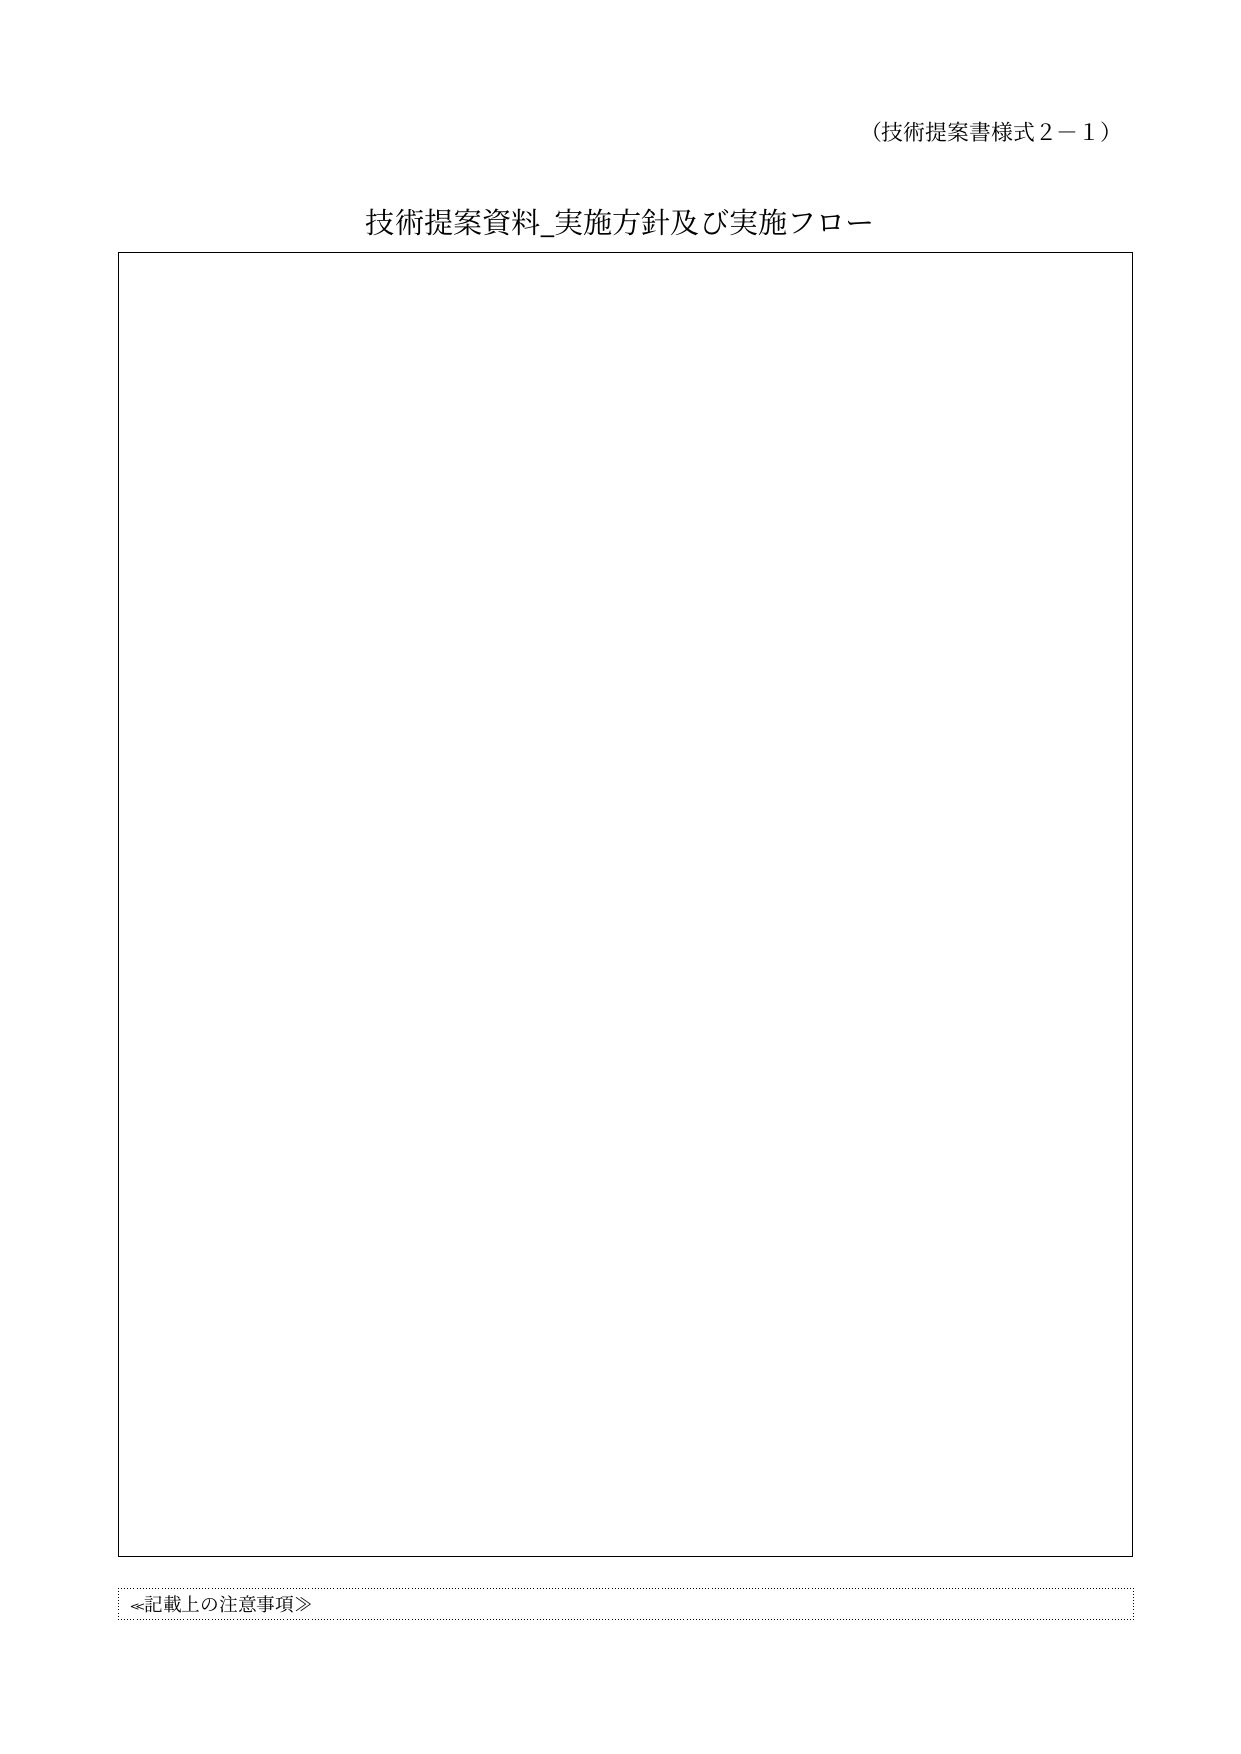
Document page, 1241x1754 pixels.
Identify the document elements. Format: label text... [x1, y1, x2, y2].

text （技術提案書様式２－１） [118, 100, 1122, 161]
text 技術提案資料_実施方針及び実施フロー [118, 191, 1122, 252]
table_header [119, 253, 1132, 1556]
table_header ≪記載上の注意事項≫ [118, 1588, 1133, 1619]
